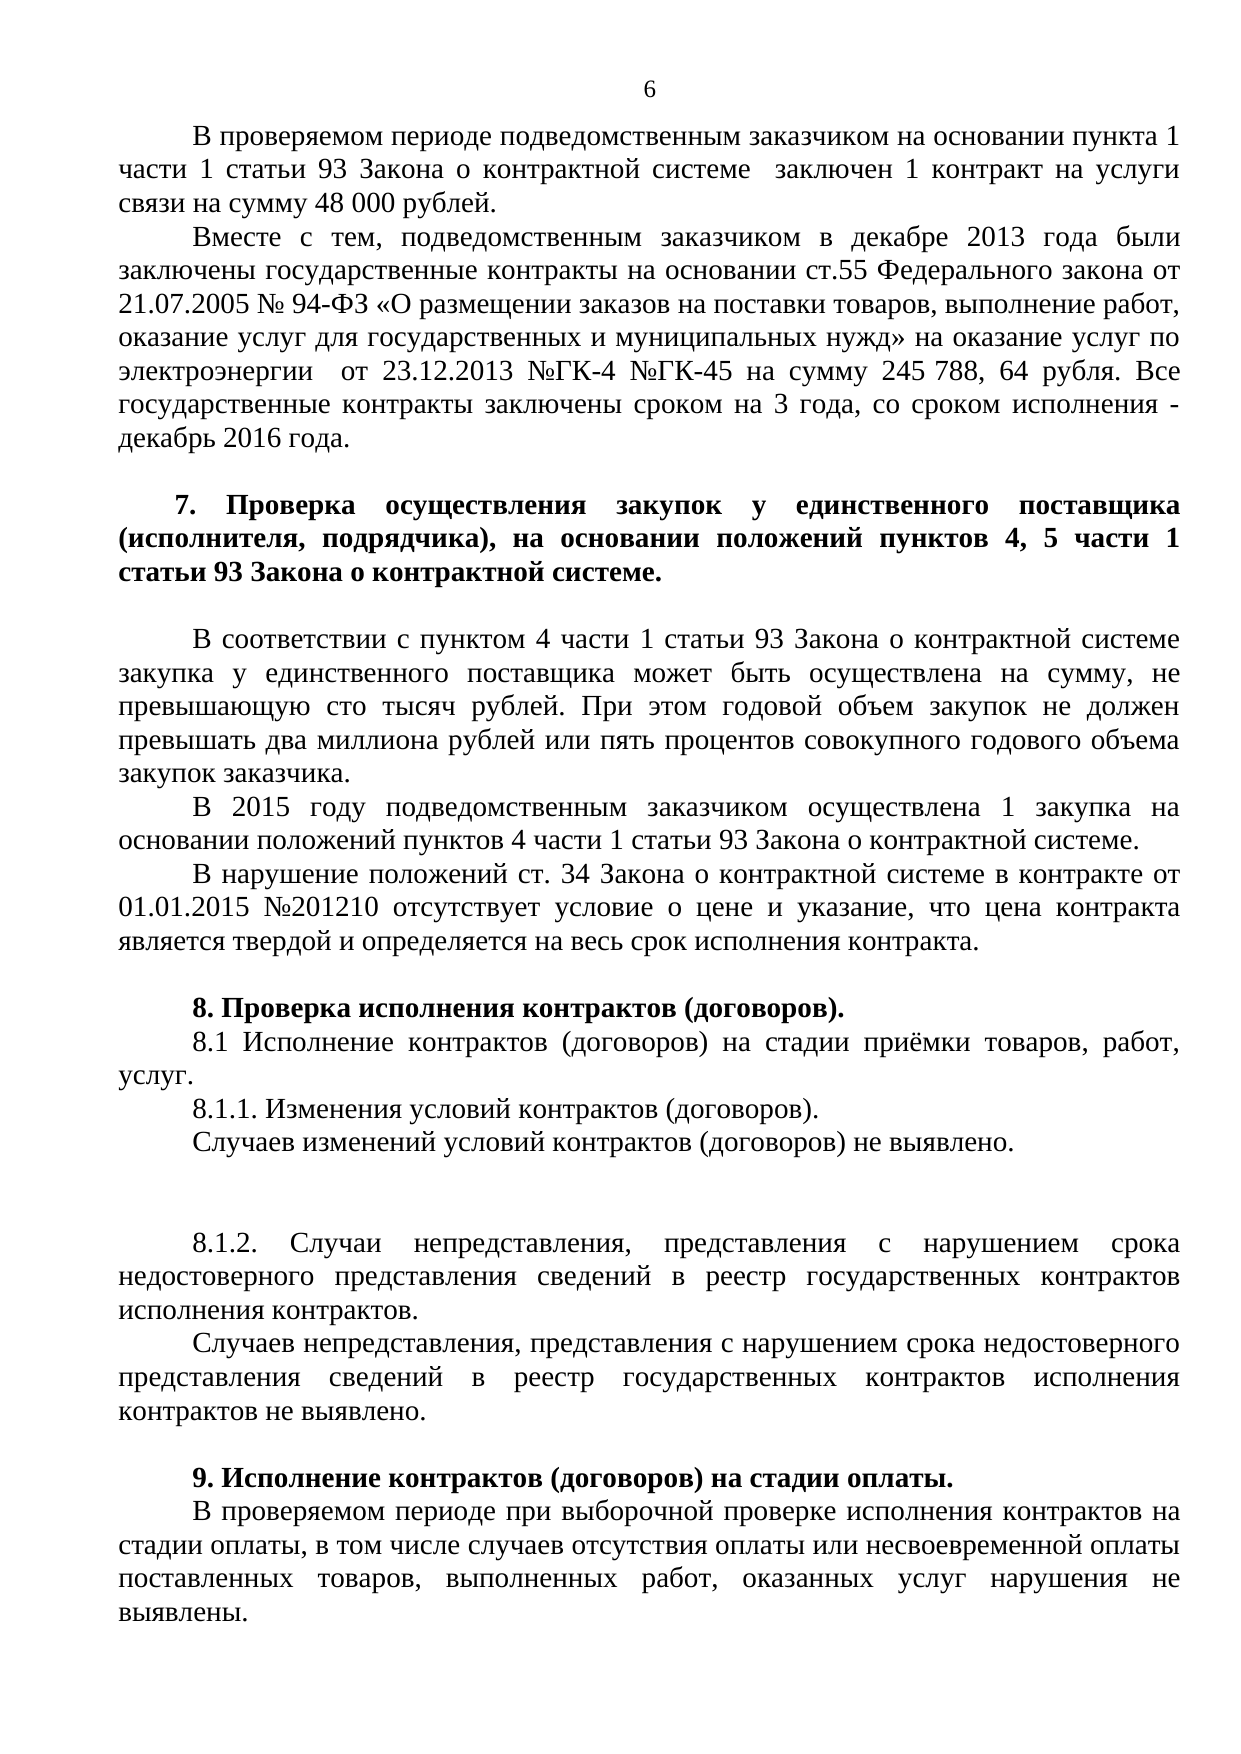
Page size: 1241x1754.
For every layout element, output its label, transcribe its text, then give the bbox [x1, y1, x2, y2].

text Вместе с тем, подведомственным заказчиком в декабре 2013 года были заключены государственные контракты на основании ст.55 Федерального закона от 21.07.2005 № 94-ФЗ «О размещении заказов на поставки товаров, выполнение работ, оказание услуг для государственных и муниципальных нужд» на оказание услуг по электроэнергии от 23.12.2013 №ГК-4 №ГК-45 на сумму 245 788, 64 рубля. Все государственные контракты заключены сроком на 3 года, со сроком исполнения - декабрь 2016 года. [118, 219, 1181, 453]
text В соответствии с пунктом 4 части 1 статьи 93 Закона о контрактной системе закупка у единственного поставщика может быть осуществлена на сумму, не превышающую сто тысяч рублей. При этом годовой объем закупок не должен превышать два миллиона рублей или пять процентов совокупного годового объема закупок заказчика. [118, 621, 1181, 789]
text 8.1 Исполнение контрактов (договоров) на стадии приёмки товаров, работ, услуг. [118, 1024, 1181, 1091]
text 9. Исполнение контрактов (договоров) на стадии оплаты. [118, 1460, 1181, 1493]
text В 2015 году подведомственным заказчиком осуществлена 1 закупка на основании положений пунктов 4 части 1 статьи 93 Закона о контрактной системе. [118, 789, 1181, 856]
text Случаев изменений условий контрактов (договоров) не выявлено. [118, 1124, 1181, 1158]
text В проверяемом периоде подведомственным заказчиком на основании пункта 1 части 1 статьи 93 Закона о контрактной системе заключен 1 контракт на услуги связи на сумму 48 000 рублей. [118, 118, 1181, 219]
text В нарушение положений ст. 34 Закона о контрактной системе в контракте от 01.01.2015 №201210 отсутствует условие о цене и указание, что цена контракта является твердой и определяется на весь срок исполнения контракта. [118, 856, 1181, 957]
text 7. Проверка осуществления закупок у единственного поставщика (исполнителя, подрядчика), на основании положений пунктов 4, 5 части 1 статьи 93 Закона о контрактной системе. [118, 487, 1181, 588]
text 8. Проверка исполнения контрактов (договоров). [118, 990, 1181, 1024]
text Случаев непредставления, представления с нарушением срока недостоверного представления сведений в реестр государственных контрактов исполнения контрактов не выявлено. [118, 1326, 1181, 1426]
text 8.1.2. Случаи непредставления, представления с нарушением срока недостоверного представления сведений в реестр государственных контрактов исполнения контрактов. [118, 1225, 1181, 1326]
text В проверяемом периоде при выборочной проверке исполнения контрактов на стадии оплаты, в том числе случаев отсутствия оплаты или несвоевременной оплаты поставленных товаров, выполненных работ, оказанных услуг нарушения не выявлены. [118, 1493, 1181, 1627]
text 8.1.1. Изменения условий контрактов (договоров). [118, 1091, 1181, 1124]
